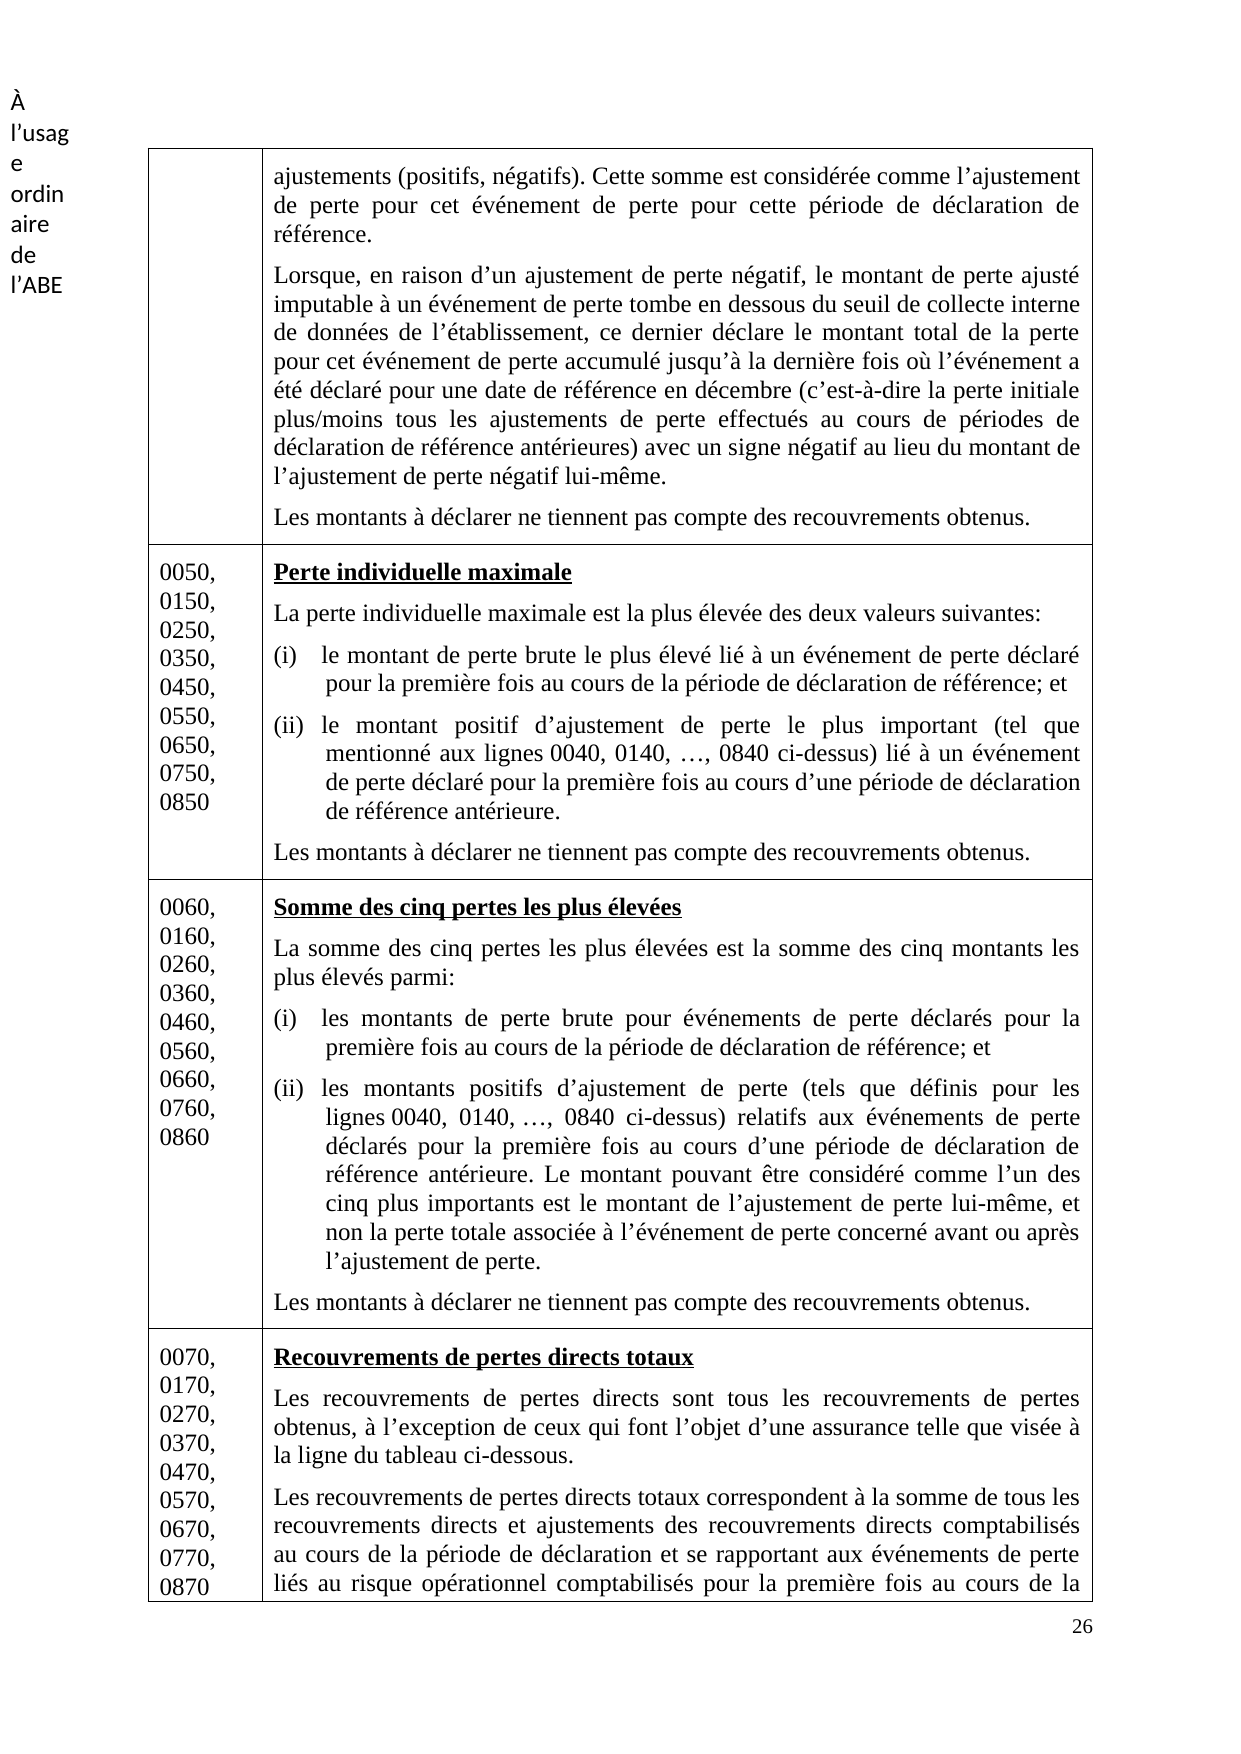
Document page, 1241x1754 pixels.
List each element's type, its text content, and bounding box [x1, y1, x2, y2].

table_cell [149, 149, 262, 544]
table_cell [149, 1329, 262, 1601]
table_cell 0050, 0150, 0250, 0350, 0450, 0550, 0650, 0750, 0850 [149, 545, 262, 878]
table_cell Perte individuelle maximale La perte individuelle maximale est la plus élevée des deux valeurs suivantes: le montant de perte brute le plus élevé lié à un événement de perte déclaré pour la première fois au cours de la période de déclaration de référence; et le montant positif d’ajustement de perte le plus important (tel que mentionné aux lignes 0040, 0140, …, 0840 ci-dessus) lié à un événement de perte déclaré pour la première fois au cours d’une période de déclaration de référence antérieure. Les montants à déclarer ne tiennent pas compte des recouvrements obtenus. [263, 545, 1092, 878]
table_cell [263, 1329, 1092, 1601]
table_cell 0060, 0160, 0260, 0360, 0460, 0560, 0660, 0760, 0860 [149, 880, 262, 1328]
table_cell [263, 149, 1092, 544]
table_cell Somme des cinq pertes les plus élevées La somme des cinq pertes les plus élevées est la somme des cinq montants les plus élevés parmi: les montants de perte brute pour événements de perte déclarés pour la première fois au cours de la période de déclaration de référence; et les montants positifs d’ajustement de perte (tels que définis pour les lignes 0040, 0140, …, 0840 ci-dessus) relatifs aux événements de perte déclarés pour la première fois au cours d’une période de déclaration de référence antérieure. Le montant pouvant être considéré comme l’un des cinq plus importants est le montant de l’ajustement de perte lui-même, et non la perte totale associée à l’événement de perte concerné avant ou après l’ajustement de perte. Les montants à déclarer ne tiennent pas compte des recouvrements obtenus. [263, 880, 1092, 1328]
